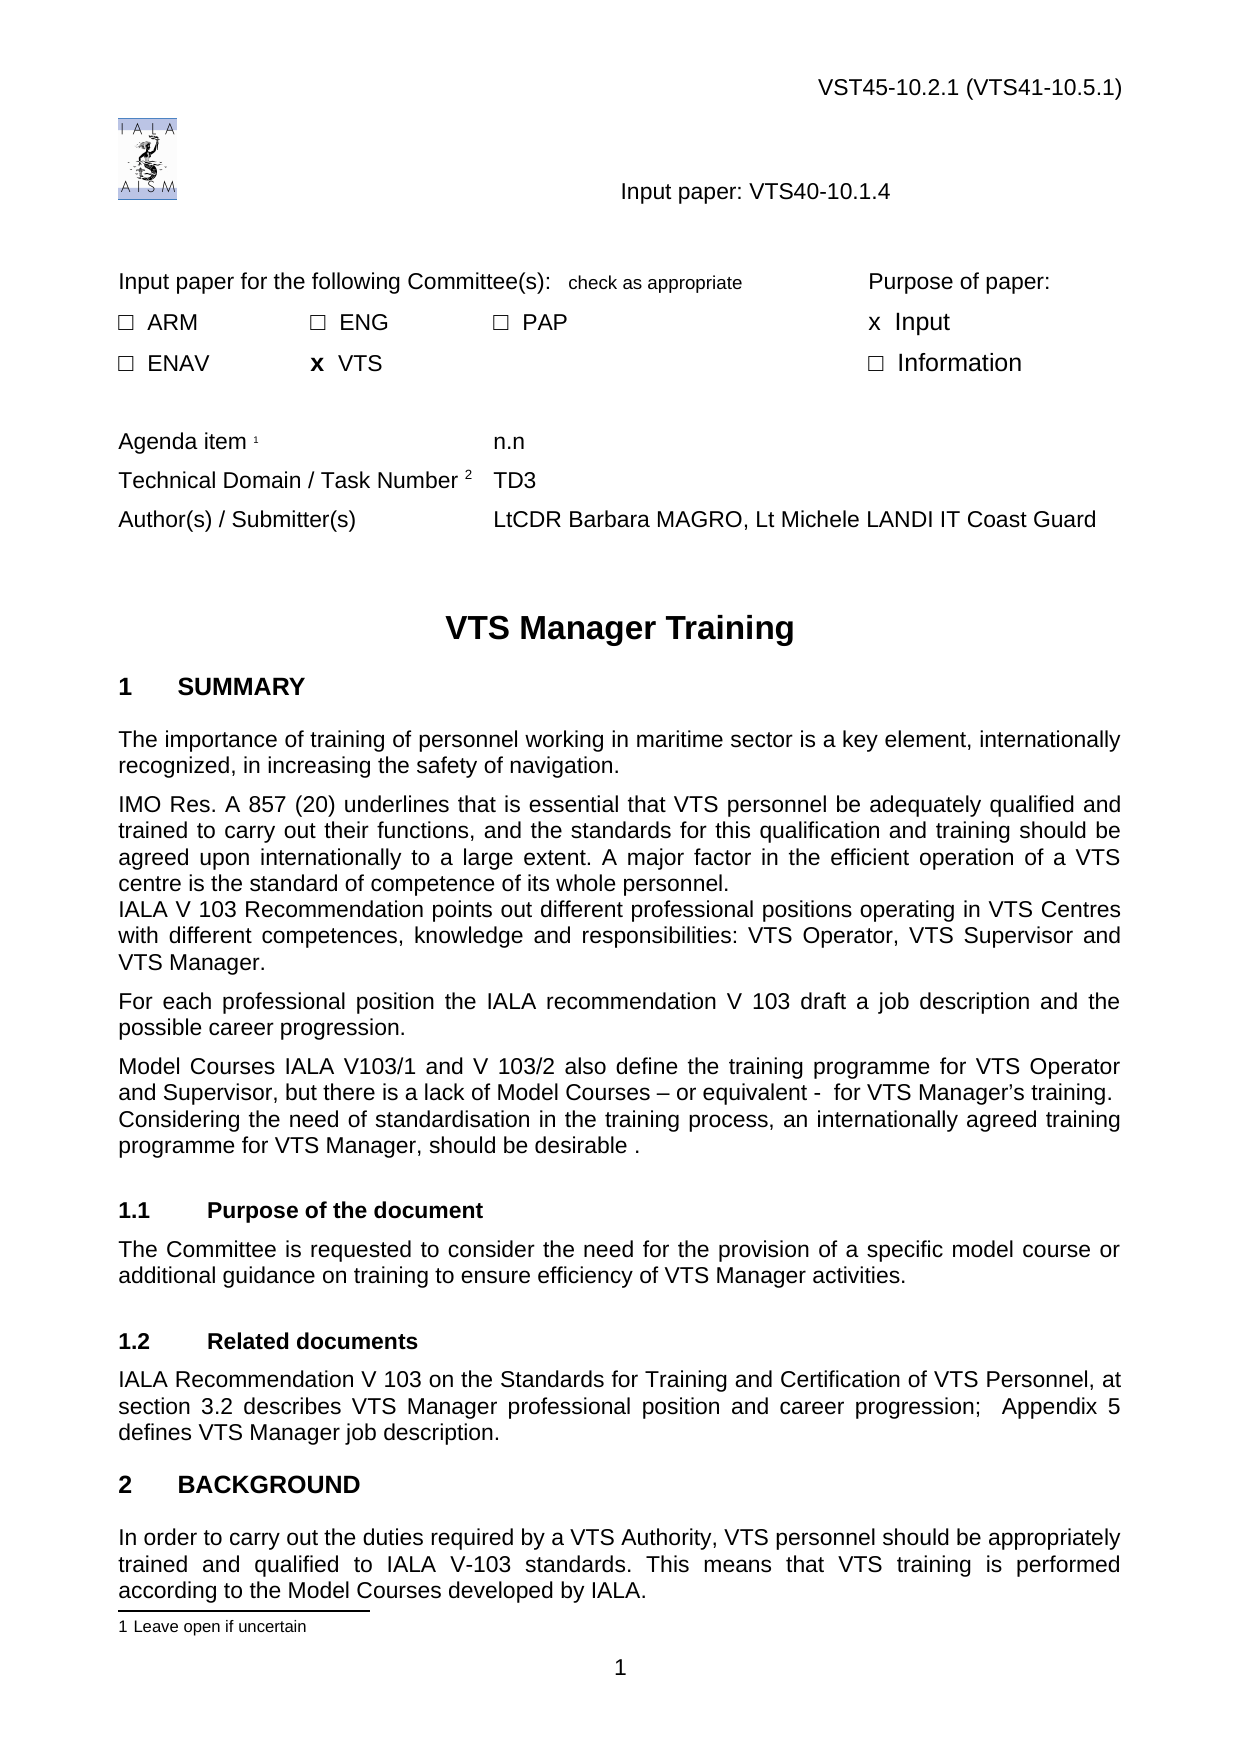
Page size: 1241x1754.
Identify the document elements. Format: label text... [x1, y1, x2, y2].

subtitle Purpose of the document [118, 1197, 1122, 1223]
text For each professional position the IALA recommendation V 103 draft a job description and the possible career progression. [118, 988, 1122, 1040]
text Agenda item n.n [118, 428, 1122, 455]
text Considering the need of standardisation in the training process, an internationally agreed training programme for VTS Manager, should be desirable . [118, 1106, 1122, 1158]
text IALA Recommendation V 103 on the Standards for Training and Certification of VTS Personnel, at section 3.2 describes VTS Manager professional position and career progression; Appendix 5 defines VTS Manager job description. [118, 1366, 1122, 1446]
text Author(s) / Submitter(s) LtCDR Barbara MAGRO, Lt Michele LANDI IT Coast Guard [118, 506, 1122, 532]
text The importance of training of personnel working in maritime sector is a key element, internationally recognized, in increasing the safety of navigation. [118, 726, 1122, 778]
text □ ARM □ ENG □ PAP x Input [118, 307, 1122, 336]
text IALA V 103 Recommendation points out different professional positions operating in VTS Centres with different competences, knowledge and responsibilities: VTS Operator, VTS Supervisor and VTS Manager. [118, 896, 1122, 975]
text □ ENAV x VTS □ Information [118, 348, 1122, 377]
picture [118, 118, 177, 200]
text Technical Domain / Task Number 2 TD3 [118, 467, 1122, 493]
text Input paper for the following Committee(s): check as appropriate Purpose of paper: [118, 268, 1122, 294]
text In order to carry out the duties required by a VTS Authority, VTS personnel should be appropriately trained and qualified to IALA V-103 standards. This means that VTS training is performed according to the Model Courses developed by IALA. [118, 1524, 1122, 1603]
subtitle Summary [118, 672, 1122, 701]
text IMO Res. A 857 (20) underlines that is essential that VTS personnel be adequately qualified and trained to carry out their functions, and the standards for this qualification and training should be agreed upon internationally to a large extent. A major factor in the efficient operation of a VTS centre is the standard of competence of its whole personnel. [118, 791, 1122, 896]
subtitle Background [118, 1471, 1122, 1499]
subtitle Related documents [118, 1328, 1122, 1354]
text Model Courses IALA V103/1 and V 103/2 also define the training programme for VTS Operator and Supervisor, but there is a lack of Model Courses – or equivalent - for VTS Manager’s training. [118, 1053, 1122, 1106]
text Input paper: VTS40-10.1.4 [118, 118, 1122, 204]
text The Committee is requested to consider the need for the provision of a specific model course or additional guidance on training to ensure efficiency of VTS Manager activities. [118, 1236, 1122, 1289]
title VTS Manager Training [118, 608, 1122, 647]
